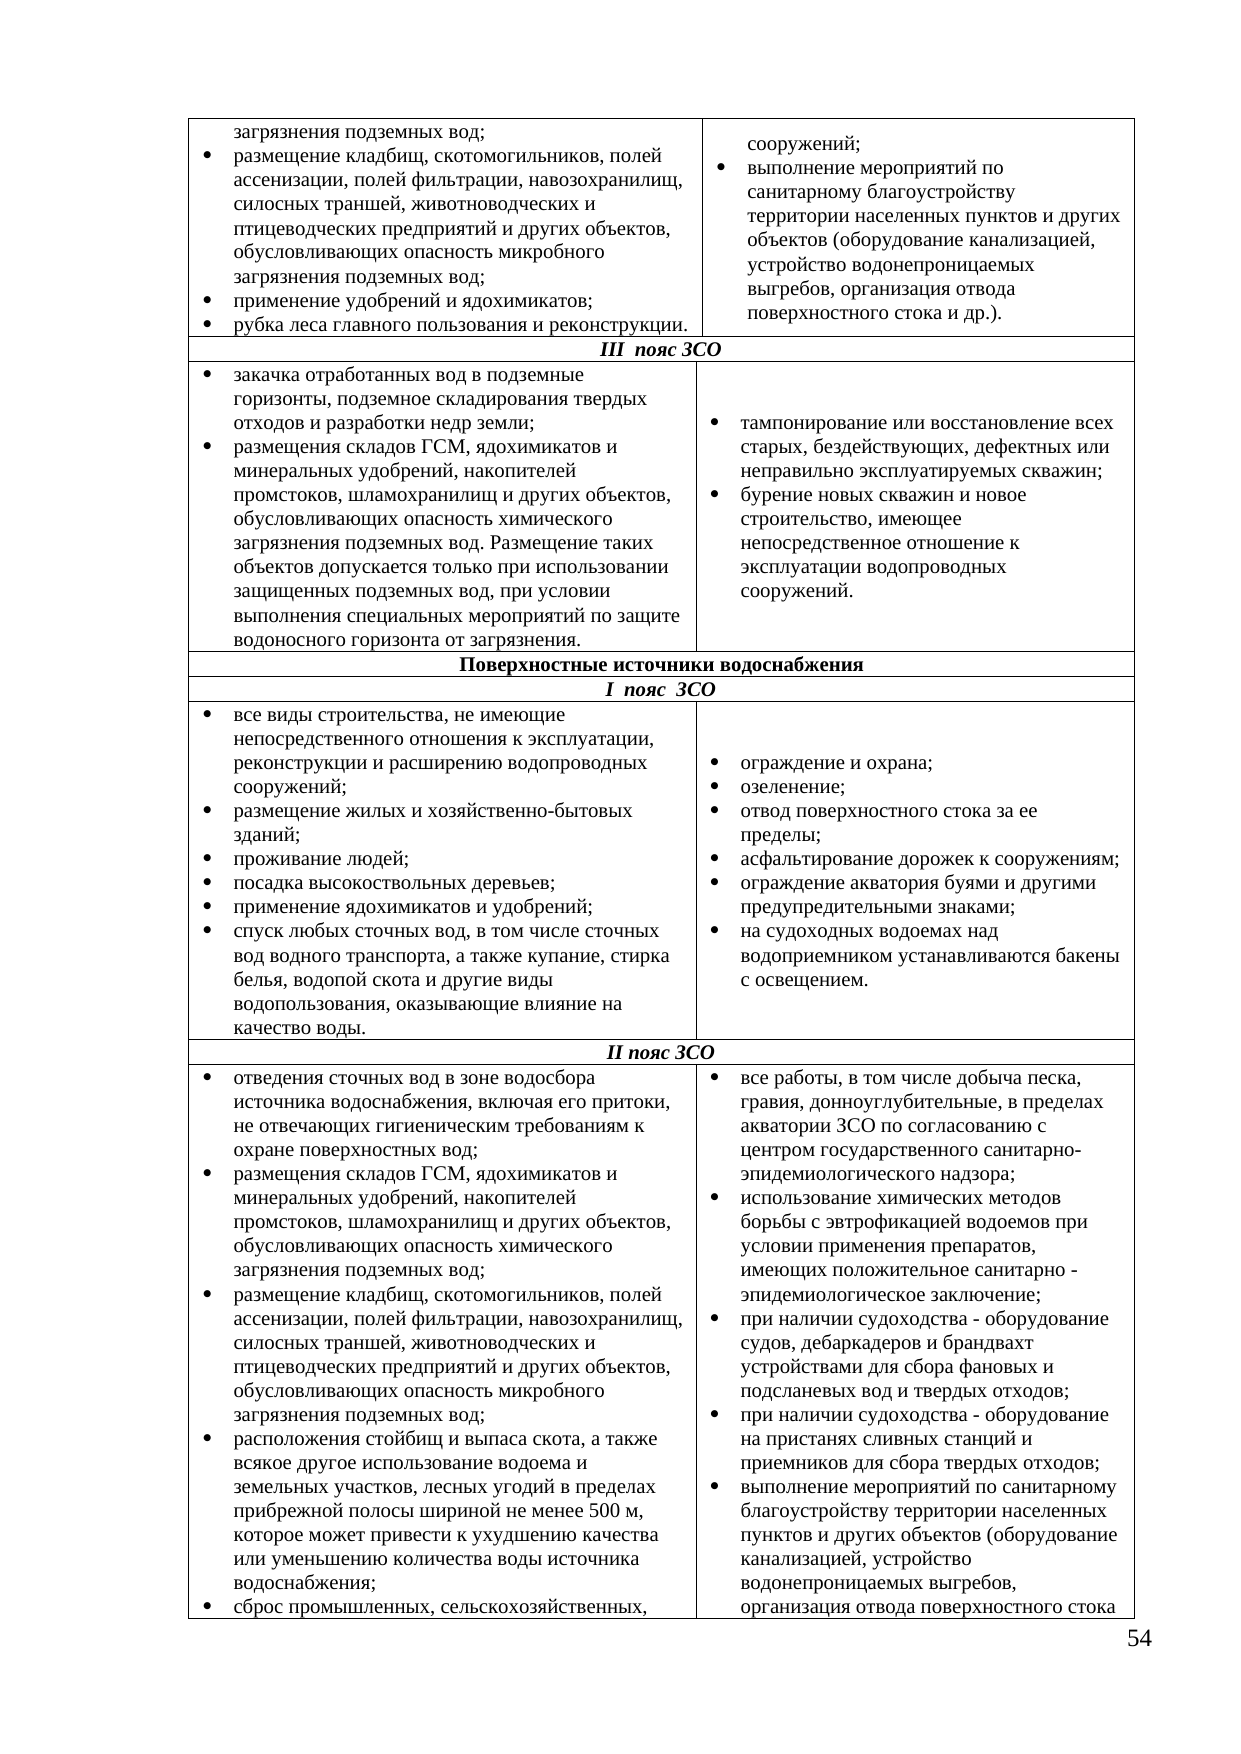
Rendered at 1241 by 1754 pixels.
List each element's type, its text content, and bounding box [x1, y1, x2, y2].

table_cell закачка отработанных вод в подземные горизонты, подземное складирования твердых отходов и разработки недр земли; размещения складов ГСМ, ядохимикатов и минеральных удобрений, накопителей промстоков, шламохранилищ и других объектов, обусловливающих опасность химического загрязнения подземных вод. Размещение таких объектов допускается только при использовании защищенных подземных вод, при условии выполнения специальных мероприятий по защите водоносного горизонта от загрязнения. [189, 362, 696, 651]
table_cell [697, 1065, 1134, 1618]
table_cell II пояс ЗСО [189, 1040, 1134, 1064]
table_cell I пояс ЗСО [189, 677, 1134, 701]
table_cell Поверхностные источники водоснабжения [189, 652, 1134, 676]
table_cell все виды строительства, не имеющие непосредственного отношения к эксплуатации, реконструкции и расширению водопроводных сооружений; размещение жилых и хозяйственно-бытовых зданий; проживание людей; посадка высокоствольных деревьев; применение ядохимикатов и удобрений; спуск любых сточных вод, в том числе сточных вод водного транспорта, а также купание, стирка белья, водопой скота и другие виды водопользования, оказывающие влияние на качество воды. [189, 702, 696, 1039]
table_cell ограждение и охрана; озеленение; отвод поверхностного стока за ее пределы; асфальтирование дорожек к сооружениям; ограждение акватория буями и другими предупредительными знаками; на судоходных водоемах над водоприемником устанавливаются бакены с освещением. [697, 702, 1134, 1039]
table_cell тампонирование или восстановление всех старых, бездействующих, дефектных или неправильно эксплуатируемых скважин; бурение новых скважин и новое строительство, имеющее непосредственное отношение к эксплуатации водопроводных сооружений. [697, 362, 1134, 651]
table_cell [189, 119, 702, 336]
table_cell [189, 1065, 696, 1618]
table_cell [703, 119, 1134, 336]
table_cell III пояс ЗСО [189, 337, 1134, 361]
